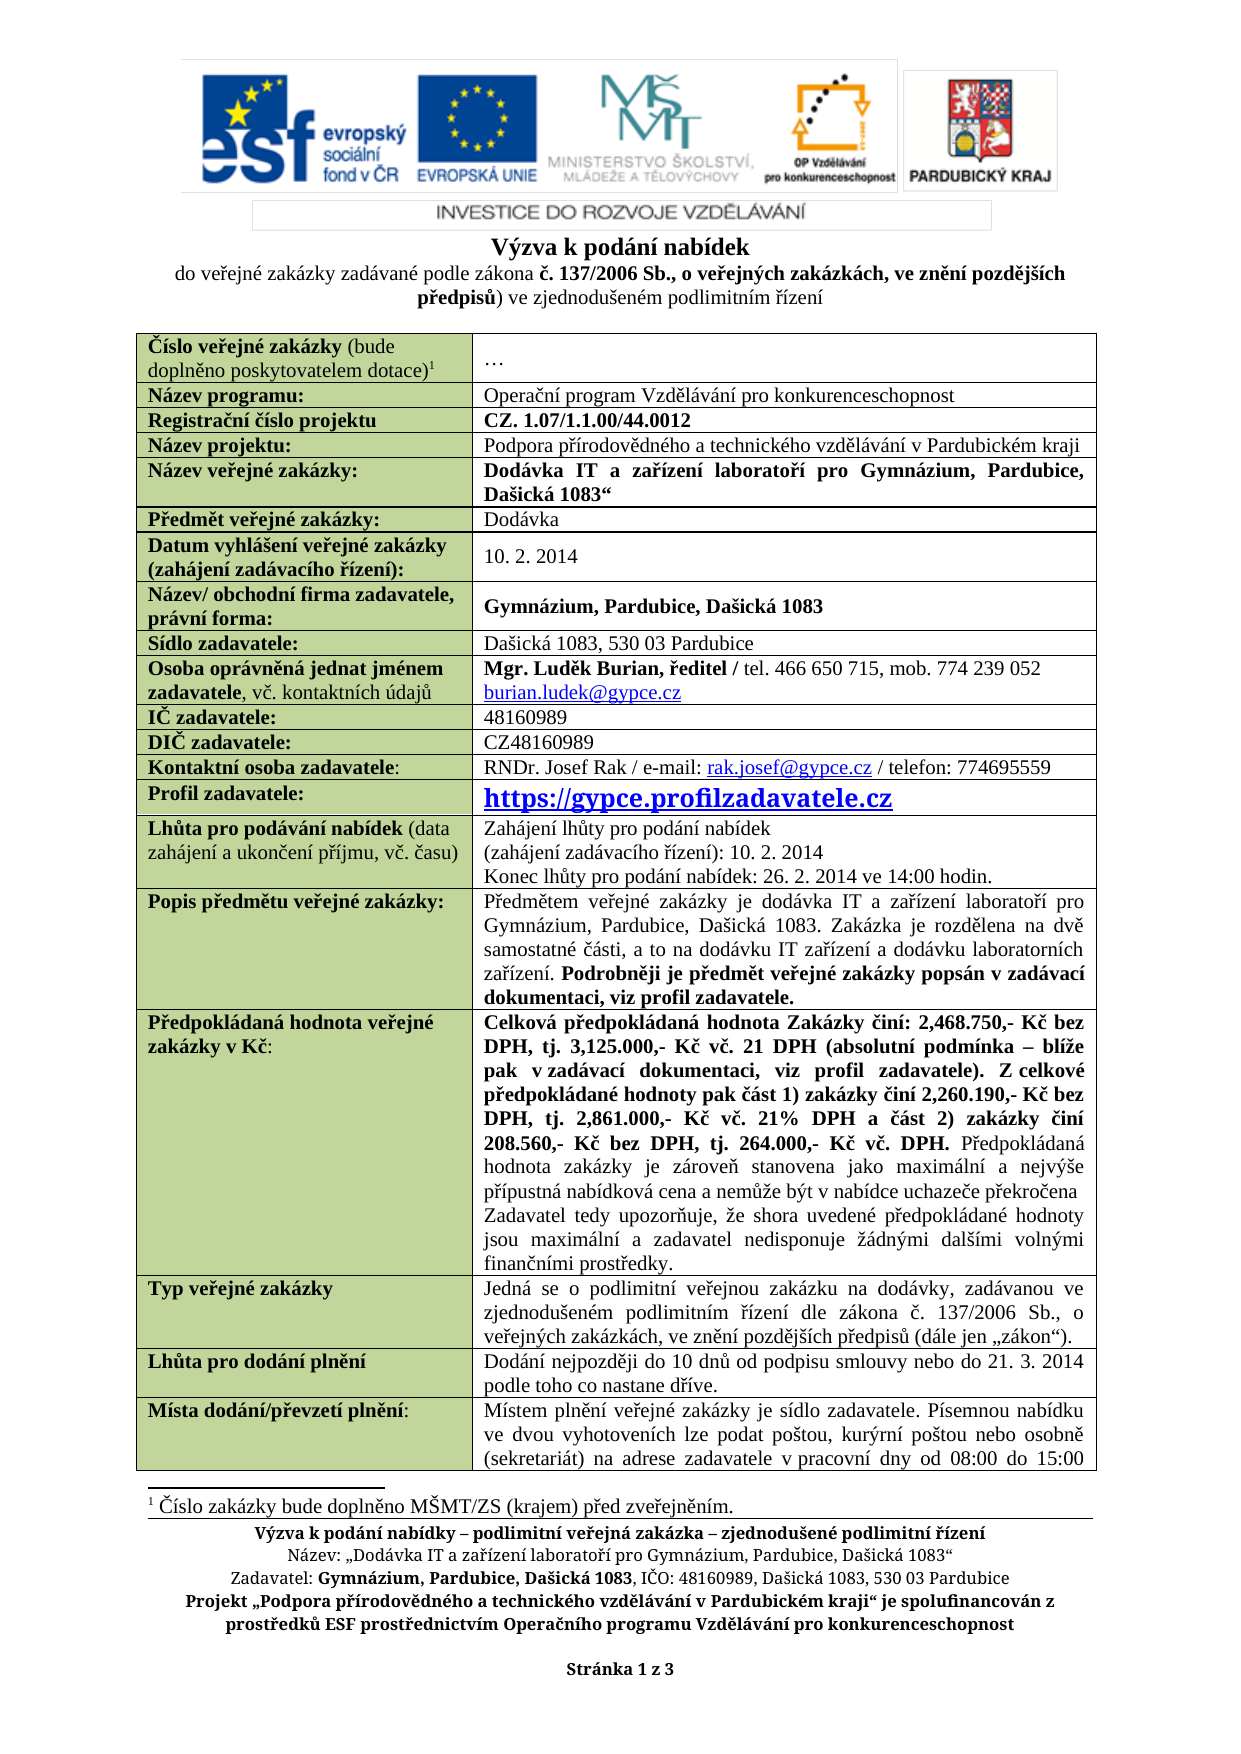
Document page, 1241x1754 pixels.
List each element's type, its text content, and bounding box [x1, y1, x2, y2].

table_cell Dodání nejpozději do 10 dnů od podpisu smlouvy nebo do 21. 3. 2014 podle toho co nastane dříve. [473, 1349, 1096, 1397]
table_cell Dodávka [473, 508, 1096, 531]
table_cell CZ48160989 [473, 730, 1096, 754]
table_cell Lhůta pro podávání nabídek (data zahájení a ukončení příjmu, vč. času) [137, 816, 472, 888]
table_cell Mgr. Luděk Burian, ředitel / tel. 466 650 715, mob. 774 239 052 burian.ludek@gypce.cz [473, 656, 1096, 704]
table_cell Osoba oprávněná jednat jménem zadavatele, vč. kontaktních údajů [137, 656, 472, 704]
table_cell Popis předmětu veřejné zakázky: [137, 889, 472, 1009]
table_cell Podpora přírodovědného a technického vzdělávání v Pardubickém kraji [473, 433, 1096, 457]
table_cell Dašická 1083, 530 03 Pardubice [473, 631, 1096, 655]
table_cell DIČ zadavatele: [137, 730, 472, 754]
table_cell Datum vyhlášení veřejné zakázky (zahájení zadávacího řízení): [137, 533, 472, 581]
table_cell https://gypce.profilzadavatele.cz [473, 780, 1096, 814]
text Výzva k podání nabídek [148, 192, 1093, 261]
table_cell Dodávka IT a zařízení laboratoří pro Gymnázium, Pardubice, Dašická 1083“ [473, 458, 1096, 506]
table_cell Název/ obchodní firma zadavatele, právní forma: [137, 582, 472, 630]
table_cell Místa dodání/převzetí plnění: [137, 1398, 472, 1470]
table_header Číslo veřejné zakázky (bude doplněno poskytovatelem dotace) [137, 334, 472, 382]
table_cell Jedná se o podlimitní veřejnou zakázku na dodávky, zadávanou ve zjednodušeném podlimitním řízení dle zákona č. 137/2006 Sb., o veřejných zakázkách, ve znění pozdějších předpisů (dále jen „zákon“). [473, 1276, 1096, 1348]
table_cell Operační program Vzdělávání pro konkurenceschopnost [473, 383, 1096, 407]
text do veřejné zakázky zadávané podle zákona č. 137/2006 Sb., o veřejných zakázkách, ve znění pozdějších předpisů) ve zjednodušeném podlimitním řízení [148, 261, 1093, 309]
table_cell Gymnázium, Pardubice, Dašická 1083 [473, 582, 1096, 630]
table_cell Celková předpokládaná hodnota Zakázky činí: 2,468.750,- Kč bez DPH, tj. 3,125.000,- Kč vč. 21 DPH (absolutní podmínka – blíže pak v zadávací dokumentaci, viz profil zadavatele). Z celkové předpokládané hodnoty pak část 1) zakázky činí 2,260.190,- Kč bez DPH, tj. 2,861.000,- Kč vč. 21% DPH a část 2) zakázky činí 208.560,- Kč bez DPH, tj. 264.000,- Kč vč. DPH. Předpokládaná hodnota zakázky je zároveň stanovena jako maximální a nejvýše přípustná nabídková cena a nemůže být v nabídce uchazeče překročena Zadavatel tedy upozorňuje, že shora uvedené předpokládané hodnoty jsou maximální a zadavatel nedisponuje žádnými dalšími volnými finančními prostředky. [473, 1010, 1096, 1275]
table_cell Typ veřejné zakázky [137, 1276, 472, 1348]
table_cell Zahájení lhůty pro podání nabídek (zahájení zadávacího řízení): 10. 2. 2014 Konec lhůty pro podání nabídek: 26. 2. 2014 ve 14:00 hodin. [473, 816, 1096, 888]
picture [181, 58, 1059, 192]
table_cell Registrační číslo projektu [137, 408, 472, 432]
table_cell Kontaktní osoba zadavatele: [137, 755, 472, 779]
table_cell Předmětem veřejné zakázky je dodávka IT a zařízení laboratoří pro Gymnázium, Pardubice, Dašická 1083. Zakázka je rozdělena na dvě samostatné části, a to na dodávku IT zařízení a dodávku laboratorních zařízení. Podrobněji je předmět veřejné zakázky popsán v zadávací dokumentaci, viz profil zadavatele. [473, 889, 1096, 1009]
table_cell Název veřejné zakázky: [137, 458, 472, 506]
table_cell Předmět veřejné zakázky: [137, 508, 472, 531]
table_cell Sídlo zadavatele: [137, 631, 472, 655]
table_cell Předpokládaná hodnota veřejné zakázky v Kč: [137, 1010, 472, 1275]
table_cell Profil zadavatele: [137, 780, 472, 814]
table_cell 10. 2. 2014 [473, 533, 1096, 581]
table_cell Název programu: [137, 383, 472, 407]
table_cell 48160989 [473, 705, 1096, 729]
table_cell RNDr. Josef Rak / e-mail: rak.josef@gypce.cz / telefon: 774695559 [473, 755, 1096, 779]
table_header … [473, 334, 1096, 382]
table_cell IČ zadavatele: [137, 705, 472, 729]
table_cell Název projektu: [137, 433, 472, 457]
table_cell CZ. 1.07/1.1.00/44.0012 [473, 408, 1096, 432]
table_cell Lhůta pro dodání plnění [137, 1349, 472, 1397]
